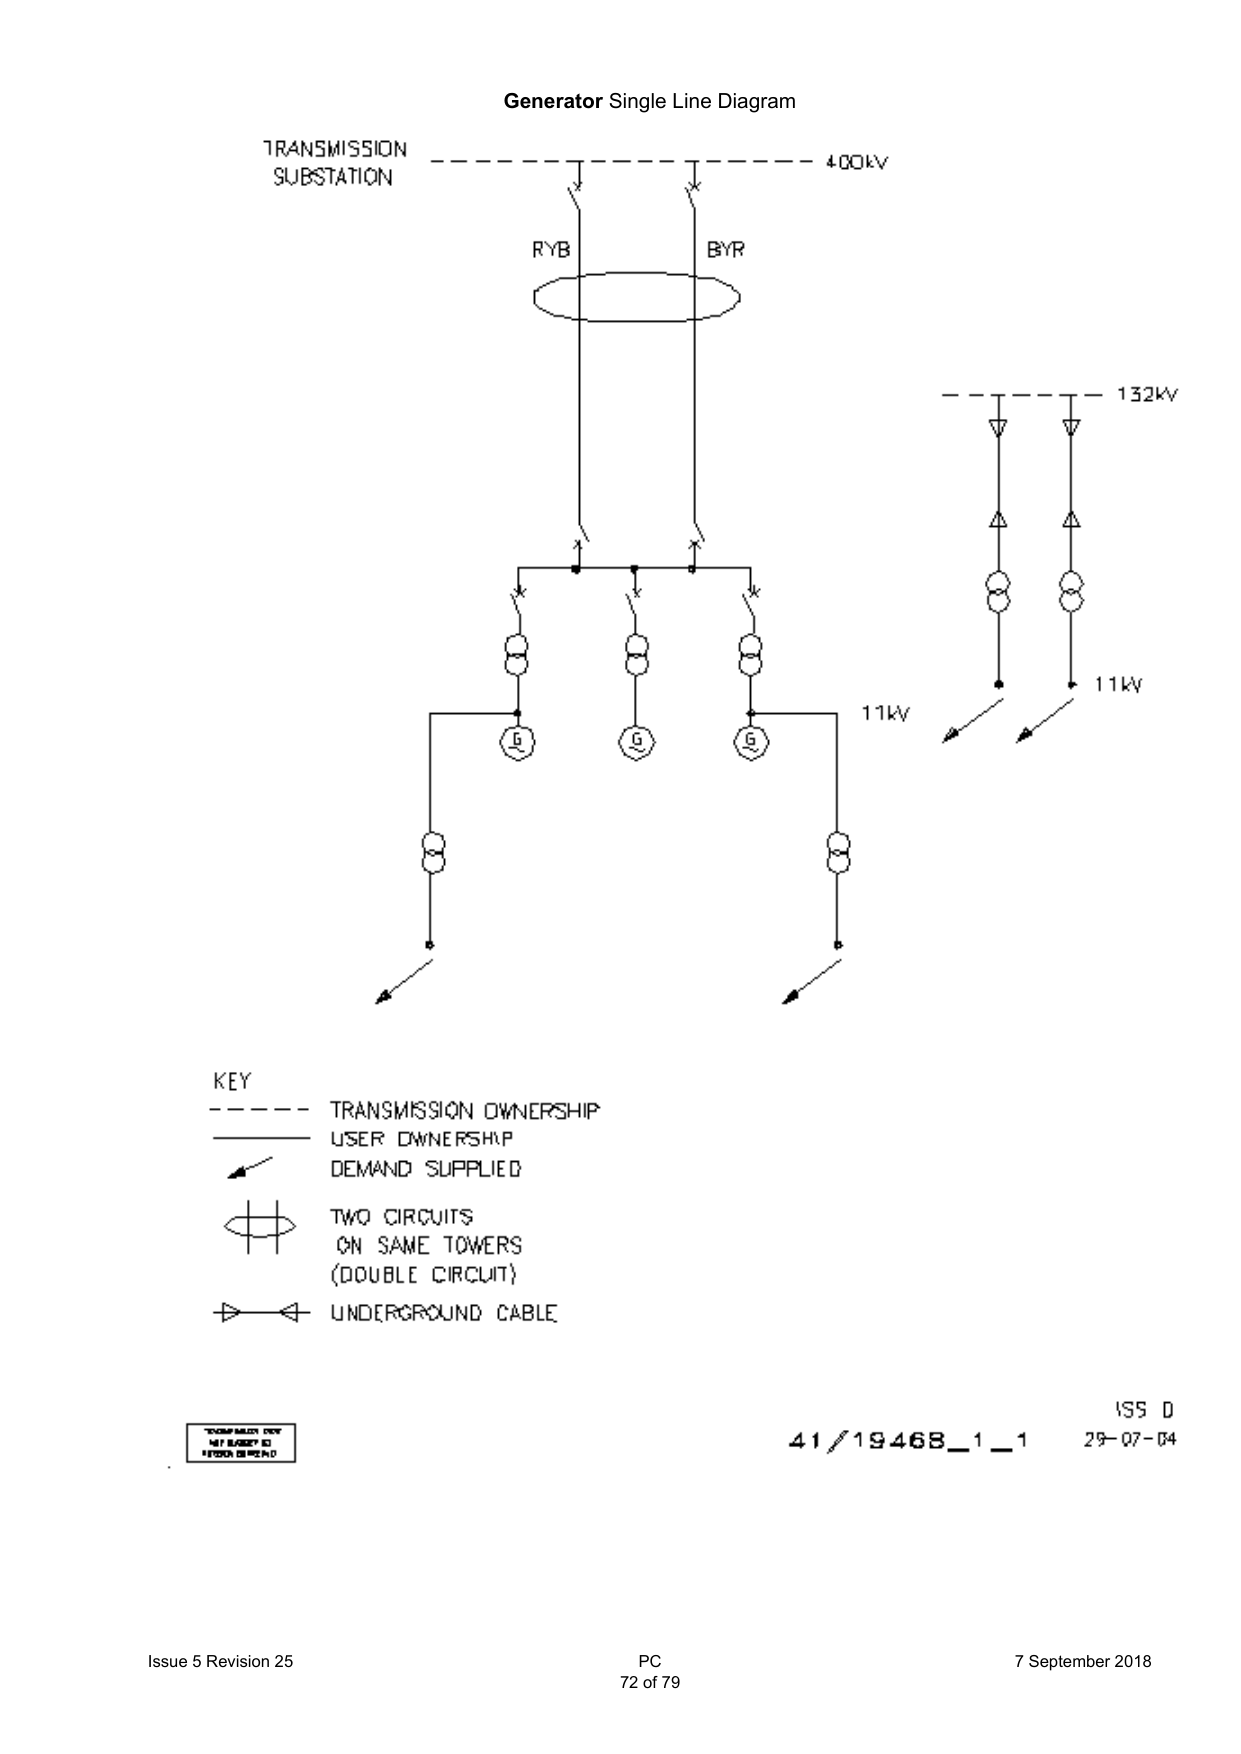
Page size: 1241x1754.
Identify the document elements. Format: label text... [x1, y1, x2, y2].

text Generator Single Line Diagram [148, 89, 1152, 113]
picture [147, 115, 1200, 1492]
